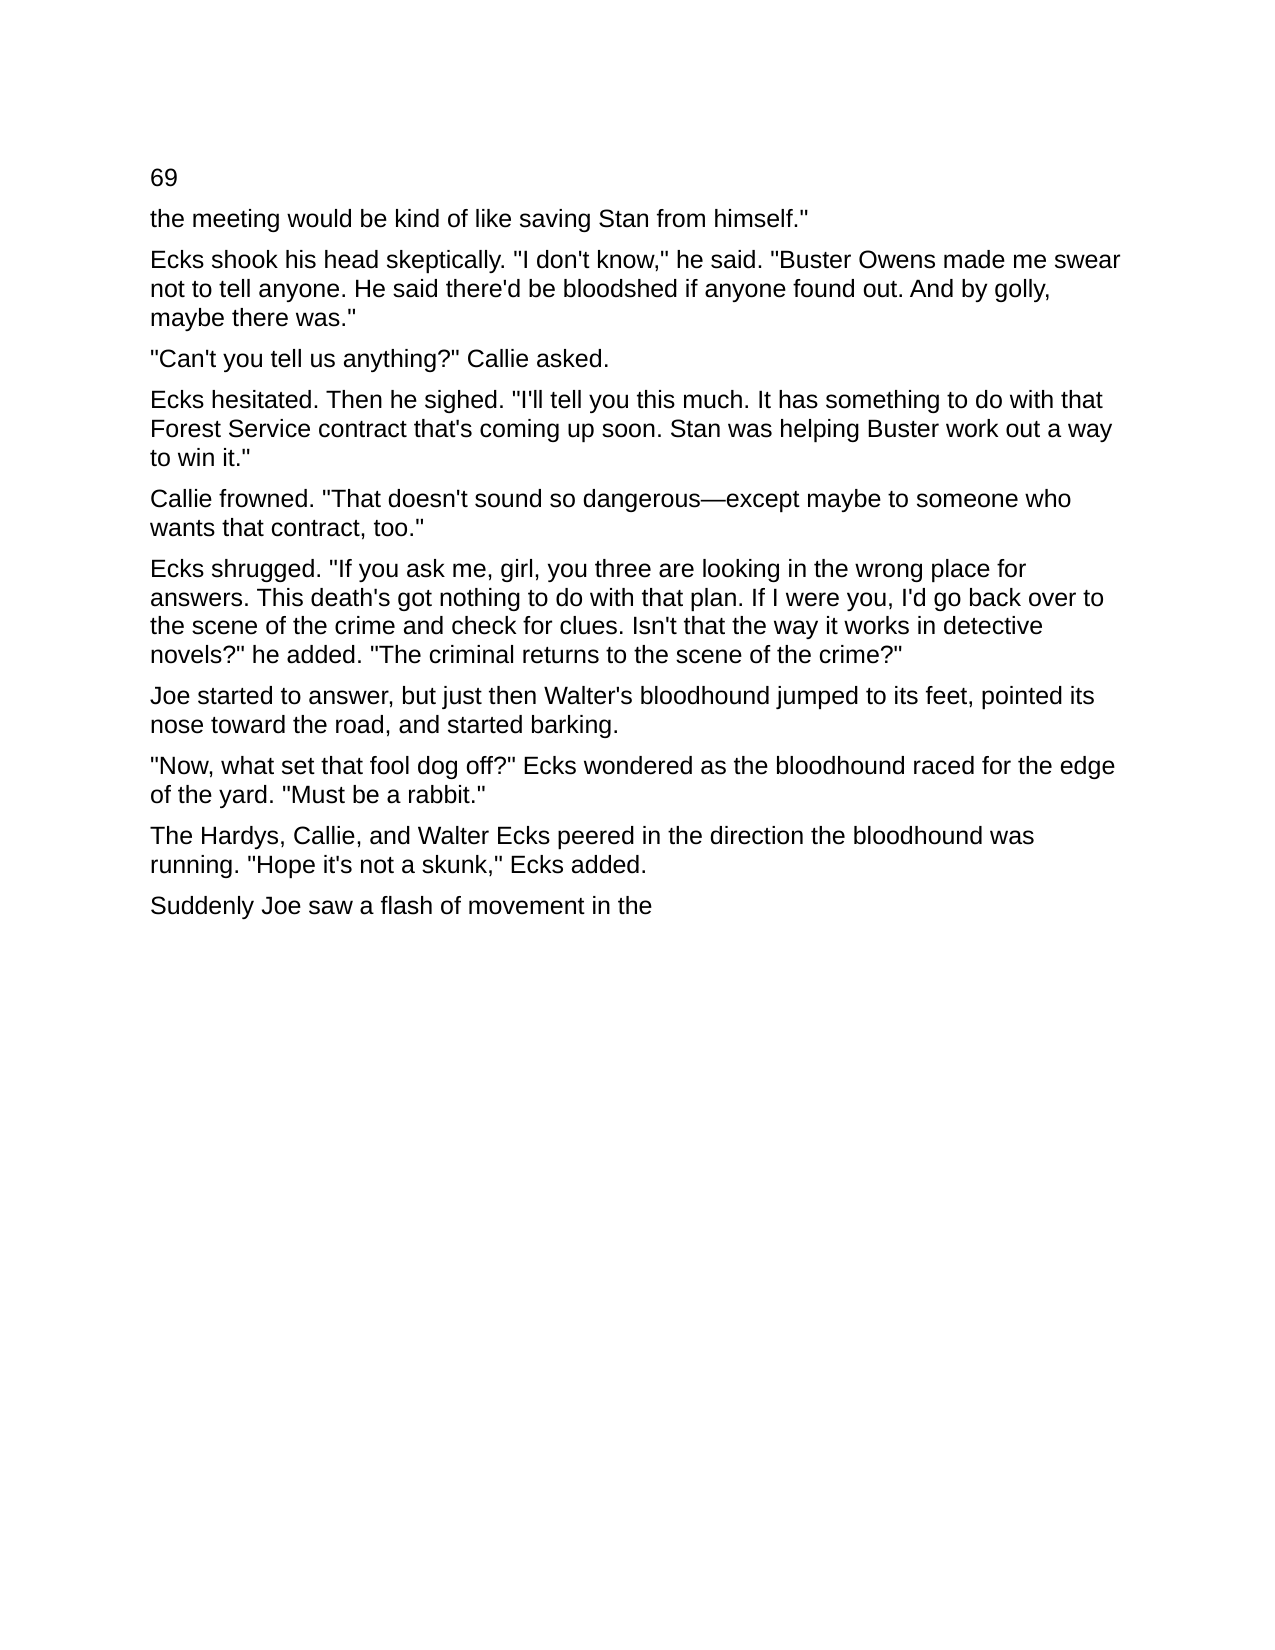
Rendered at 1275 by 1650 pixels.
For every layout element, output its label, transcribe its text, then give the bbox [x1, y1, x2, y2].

text Suddenly Joe saw a flash of movement in the [150, 891, 1125, 920]
text Joe started to answer, but just then Walter's bloodhound jumped to its feet, pointed its nose toward the road, and started barking. [150, 681, 1125, 739]
text Callie frowned. "That doesn't sound so dangerous—except maybe to someone who wants that contract, too." [150, 484, 1125, 541]
text Ecks hesitated. Then he sighed. "I'll tell you this much. It has something to do with that Forest Service contract that's coming up soon. Stan was helping Buster work out a way to win it." [150, 385, 1125, 471]
text 69 [150, 162, 1125, 191]
text "Can't you tell us anything?" Callie asked. [150, 344, 1125, 372]
text the meeting would be kind of like saving Stan from himself." [150, 204, 1125, 232]
text Ecks shrugged. "If you ask me, girl, you three are looking in the wrong place for answers. This death's got nothing to do with that plan. If I were you, I'd go back over to the scene of the crime and check for clues. Isn't that the way it works in detective novels?" he added. "The criminal returns to the scene of the crime?" [150, 554, 1125, 669]
text The Hardys, Callie, and Walter Ecks peered in the direction the bloodhound was running. "Hope it's not a skunk," Ecks added. [150, 821, 1125, 879]
text Ecks shook his head skeptically. "I don't know," he said. "Buster Owens made me swear not to tell anyone. He said there'd be bloodshed if anyone found out. And by golly, maybe there was." [150, 245, 1125, 331]
text "Now, what set that fool dog off?" Ecks wondered as the bloodhound raced for the edge of the yard. "Must be a rabbit." [150, 751, 1125, 809]
